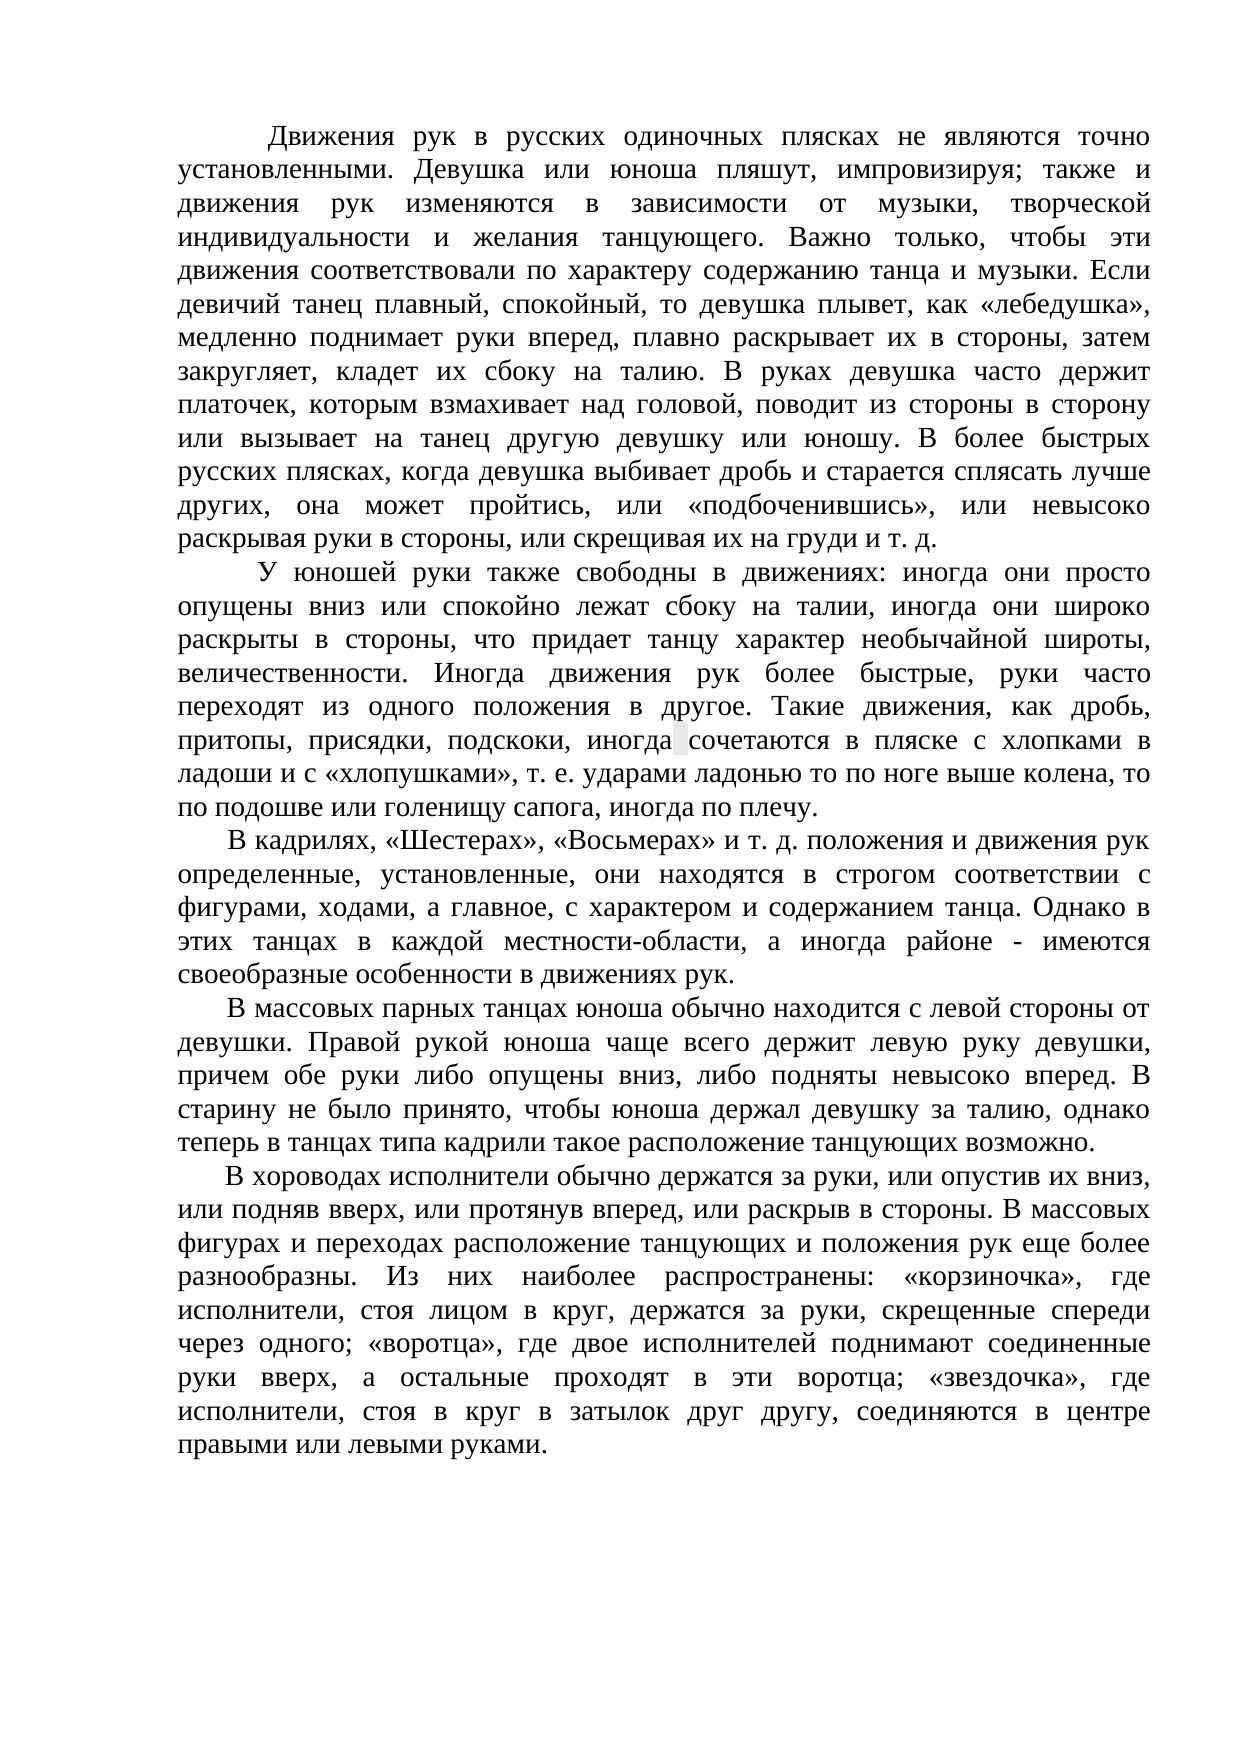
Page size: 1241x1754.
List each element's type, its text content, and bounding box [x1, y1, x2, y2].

text В кадрилях, «Шестерах», «Восьмерах» и т. д. положения и движения рук определенные, установленные, они находятся в строгом соответствии с фигурами, ходами, а главное, с характером и содержанием танца. Однако в этих танцах в каждой местности-области, а иногда районе - имеются своеобразные особенности в движениях рук. [177, 822, 1152, 990]
text У юношей руки также свободны в движениях: иногда они просто опущены вниз или спокойно лежат сбоку на талии, иногда они широко раскрыты в стороны, что придает танцу характер необычайной широты, величественности. Иногда движения рук более быстрые, руки часто переходят из одного положения в другое. Такие движения, как дробь, притопы, присядки, подскоки, иногда сочетаются в пляске с хлопками в ладоши и с «хлопушками», т. е. ударами ладонью то по ноге выше колена, то по подошве или голенищу сапога, иногда по плечу. [177, 554, 1152, 822]
text В массовых парных танцах юноша обычно находится с левой стороны от девушки. Правой рукой юноша чаще всего держит левую руку девушки, причем обе руки либо опущены вниз, либо подняты невысоко вперед. В старину не было принято, чтобы юноша держал девушку за талию, однако теперь в танцах типа кадрили такое расположение танцующих возможно. [177, 990, 1152, 1158]
text Движения рук в русских одиночных плясках не являются точно установленными. Девушка или юноша пляшут, импровизируя; также и движения рук изменяются в зависимости от музыки, творческой индивидуальности и желания танцующего. Важно только, чтобы эти движения соответствовали по характеру содержанию танца и музыки. Если девичий танец плавный, спокойный, то девушка плывет, как «лебедушка», медленно поднимает руки вперед, плавно раскрывает их в стороны, затем закругляет, кладет их сбоку на талию. В руках девушка часто держит платочек, которым взмахивает над головой, поводит из стороны в сторону или вызывает на танец другую девушку или юношу. В более быстрых русских плясках, когда девушка выбивает дробь и старается сплясать лучше других, она может пройтись, или «подбоченившись», или невысоко раскрывая руки в стороны, или скрещивая их на груди и т. д. [177, 118, 1152, 554]
text В хороводах исполнители обычно держатся за руки, или опустив их вниз, или подняв вверх, или протянув вперед, или раскрыв в стороны. В массовых фигурах и переходах расположение танцующих и положения рук еще более разнообразны. Из них наиболее распространены: «корзиночка», где исполнители, стоя лицом в круг, держатся за руки, скрещенные спереди через одного; «воротца», где двое исполнителей поднимают соединенные руки вверх, а остальные проходят в эти воротца; «звездочка», где исполнители, стоя в круг в затылок друг другу, соединяются в центре правыми или левыми руками. [177, 1158, 1152, 1460]
